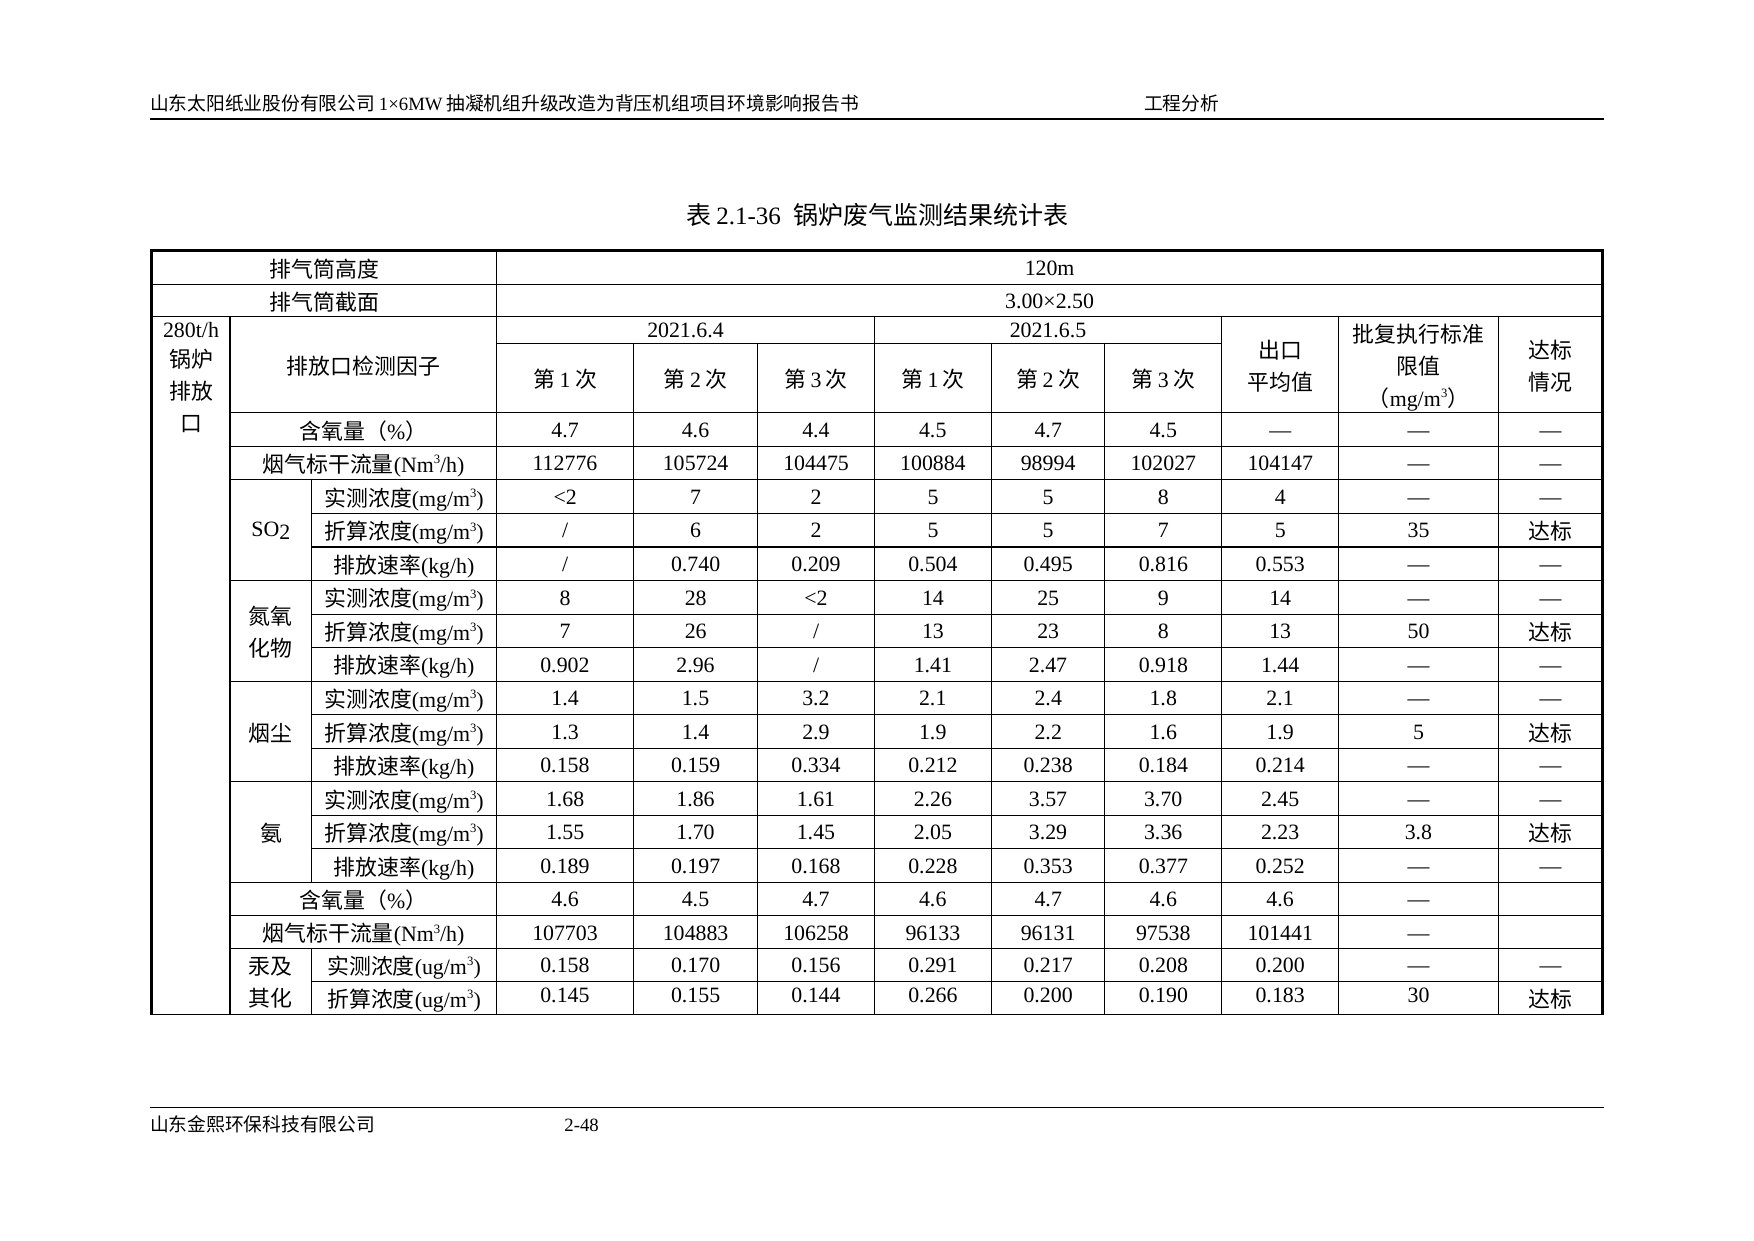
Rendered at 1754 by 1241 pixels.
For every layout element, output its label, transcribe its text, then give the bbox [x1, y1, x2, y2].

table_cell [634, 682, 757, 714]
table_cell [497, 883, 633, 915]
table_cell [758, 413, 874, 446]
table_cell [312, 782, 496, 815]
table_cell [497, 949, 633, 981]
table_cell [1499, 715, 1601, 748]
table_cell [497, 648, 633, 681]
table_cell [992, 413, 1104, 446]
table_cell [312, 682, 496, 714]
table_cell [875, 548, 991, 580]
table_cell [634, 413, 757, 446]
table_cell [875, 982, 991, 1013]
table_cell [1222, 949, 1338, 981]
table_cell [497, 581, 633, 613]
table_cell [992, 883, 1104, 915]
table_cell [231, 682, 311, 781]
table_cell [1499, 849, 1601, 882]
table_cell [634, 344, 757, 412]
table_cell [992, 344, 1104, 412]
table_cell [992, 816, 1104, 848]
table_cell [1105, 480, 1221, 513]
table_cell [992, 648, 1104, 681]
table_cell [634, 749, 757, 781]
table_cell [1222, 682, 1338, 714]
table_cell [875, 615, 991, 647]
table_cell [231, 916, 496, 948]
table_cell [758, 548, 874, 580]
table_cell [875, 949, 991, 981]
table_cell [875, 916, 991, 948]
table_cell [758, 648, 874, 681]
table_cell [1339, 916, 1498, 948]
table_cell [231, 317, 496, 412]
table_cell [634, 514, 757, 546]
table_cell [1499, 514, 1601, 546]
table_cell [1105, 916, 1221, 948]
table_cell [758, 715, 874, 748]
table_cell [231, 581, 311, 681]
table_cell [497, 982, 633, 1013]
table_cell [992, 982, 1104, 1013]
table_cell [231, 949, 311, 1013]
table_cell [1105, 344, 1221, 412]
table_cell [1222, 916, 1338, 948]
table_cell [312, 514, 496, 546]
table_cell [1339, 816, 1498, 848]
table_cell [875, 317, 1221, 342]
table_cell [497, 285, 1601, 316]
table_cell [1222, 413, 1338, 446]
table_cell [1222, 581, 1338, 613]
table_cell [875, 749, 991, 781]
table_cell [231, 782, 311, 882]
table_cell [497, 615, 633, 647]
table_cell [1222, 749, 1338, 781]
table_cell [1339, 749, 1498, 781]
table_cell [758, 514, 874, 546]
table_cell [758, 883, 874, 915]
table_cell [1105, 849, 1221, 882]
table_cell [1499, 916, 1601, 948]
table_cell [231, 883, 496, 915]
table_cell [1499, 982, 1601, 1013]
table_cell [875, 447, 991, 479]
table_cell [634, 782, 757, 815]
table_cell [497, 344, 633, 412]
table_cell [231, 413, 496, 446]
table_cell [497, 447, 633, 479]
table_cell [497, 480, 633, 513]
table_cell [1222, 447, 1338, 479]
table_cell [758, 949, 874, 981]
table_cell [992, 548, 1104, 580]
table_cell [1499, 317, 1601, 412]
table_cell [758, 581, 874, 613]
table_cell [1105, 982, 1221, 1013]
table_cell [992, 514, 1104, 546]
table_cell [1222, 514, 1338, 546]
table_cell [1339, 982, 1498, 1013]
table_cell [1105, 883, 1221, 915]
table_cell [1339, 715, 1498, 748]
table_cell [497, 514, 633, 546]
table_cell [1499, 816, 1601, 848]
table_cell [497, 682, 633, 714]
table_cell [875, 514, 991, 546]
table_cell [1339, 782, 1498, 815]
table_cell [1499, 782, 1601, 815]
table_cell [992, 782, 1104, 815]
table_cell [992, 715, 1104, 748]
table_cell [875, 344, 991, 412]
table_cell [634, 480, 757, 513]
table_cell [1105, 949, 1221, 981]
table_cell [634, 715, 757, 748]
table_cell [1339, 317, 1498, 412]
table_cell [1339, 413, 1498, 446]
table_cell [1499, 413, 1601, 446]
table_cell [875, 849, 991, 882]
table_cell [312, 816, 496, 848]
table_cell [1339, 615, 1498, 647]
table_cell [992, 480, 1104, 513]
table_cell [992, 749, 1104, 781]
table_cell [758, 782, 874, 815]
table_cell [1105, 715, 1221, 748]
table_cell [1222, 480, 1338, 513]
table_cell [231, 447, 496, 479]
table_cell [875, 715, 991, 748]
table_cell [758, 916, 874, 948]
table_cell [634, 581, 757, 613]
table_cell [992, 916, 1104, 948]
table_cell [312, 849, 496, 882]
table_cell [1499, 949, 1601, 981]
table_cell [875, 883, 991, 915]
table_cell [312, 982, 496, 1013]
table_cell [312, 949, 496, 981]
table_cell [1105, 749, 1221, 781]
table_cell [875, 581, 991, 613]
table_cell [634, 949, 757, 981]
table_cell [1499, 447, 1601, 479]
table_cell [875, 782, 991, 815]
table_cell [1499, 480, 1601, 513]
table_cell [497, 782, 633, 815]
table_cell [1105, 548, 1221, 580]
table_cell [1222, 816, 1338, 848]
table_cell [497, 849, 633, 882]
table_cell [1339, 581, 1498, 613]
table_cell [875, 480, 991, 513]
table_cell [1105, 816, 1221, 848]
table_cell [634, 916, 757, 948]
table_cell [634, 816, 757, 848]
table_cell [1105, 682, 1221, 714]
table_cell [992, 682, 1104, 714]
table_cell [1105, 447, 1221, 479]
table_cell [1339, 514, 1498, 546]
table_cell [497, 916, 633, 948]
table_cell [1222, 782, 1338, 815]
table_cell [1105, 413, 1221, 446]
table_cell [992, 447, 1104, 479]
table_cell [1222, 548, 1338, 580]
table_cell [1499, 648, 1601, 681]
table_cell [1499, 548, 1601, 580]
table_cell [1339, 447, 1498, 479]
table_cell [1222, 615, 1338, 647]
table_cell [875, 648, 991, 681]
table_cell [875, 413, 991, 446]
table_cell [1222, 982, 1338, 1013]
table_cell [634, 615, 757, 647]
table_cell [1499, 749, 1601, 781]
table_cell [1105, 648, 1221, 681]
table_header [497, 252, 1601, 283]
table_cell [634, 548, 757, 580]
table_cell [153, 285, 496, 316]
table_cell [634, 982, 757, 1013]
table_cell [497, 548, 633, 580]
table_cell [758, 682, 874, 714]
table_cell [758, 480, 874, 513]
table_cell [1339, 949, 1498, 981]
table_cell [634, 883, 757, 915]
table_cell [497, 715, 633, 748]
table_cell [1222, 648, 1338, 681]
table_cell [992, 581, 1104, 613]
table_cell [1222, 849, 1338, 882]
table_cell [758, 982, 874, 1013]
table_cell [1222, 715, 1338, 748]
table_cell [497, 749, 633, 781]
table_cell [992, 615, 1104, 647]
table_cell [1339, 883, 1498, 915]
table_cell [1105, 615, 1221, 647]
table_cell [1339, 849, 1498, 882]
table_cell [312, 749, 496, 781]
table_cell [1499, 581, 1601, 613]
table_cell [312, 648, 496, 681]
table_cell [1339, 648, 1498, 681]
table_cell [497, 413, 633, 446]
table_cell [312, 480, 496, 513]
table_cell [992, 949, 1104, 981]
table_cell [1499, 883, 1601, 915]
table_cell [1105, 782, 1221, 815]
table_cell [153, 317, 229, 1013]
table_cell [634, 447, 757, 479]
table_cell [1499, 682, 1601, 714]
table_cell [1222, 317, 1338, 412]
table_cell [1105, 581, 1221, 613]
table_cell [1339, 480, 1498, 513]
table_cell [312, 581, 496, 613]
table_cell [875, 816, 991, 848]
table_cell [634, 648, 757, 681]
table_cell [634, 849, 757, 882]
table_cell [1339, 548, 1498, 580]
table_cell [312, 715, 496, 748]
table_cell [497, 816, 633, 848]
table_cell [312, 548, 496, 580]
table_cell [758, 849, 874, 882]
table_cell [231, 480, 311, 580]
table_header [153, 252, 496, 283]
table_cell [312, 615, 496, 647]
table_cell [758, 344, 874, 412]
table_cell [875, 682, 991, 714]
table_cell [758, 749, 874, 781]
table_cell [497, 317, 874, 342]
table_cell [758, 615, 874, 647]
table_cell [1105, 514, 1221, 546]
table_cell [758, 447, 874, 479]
text 表2.1-36 锅炉废气监测结果统计表 [150, 198, 1604, 232]
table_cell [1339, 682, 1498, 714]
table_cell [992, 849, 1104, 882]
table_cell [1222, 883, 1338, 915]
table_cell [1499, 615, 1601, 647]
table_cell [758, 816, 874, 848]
